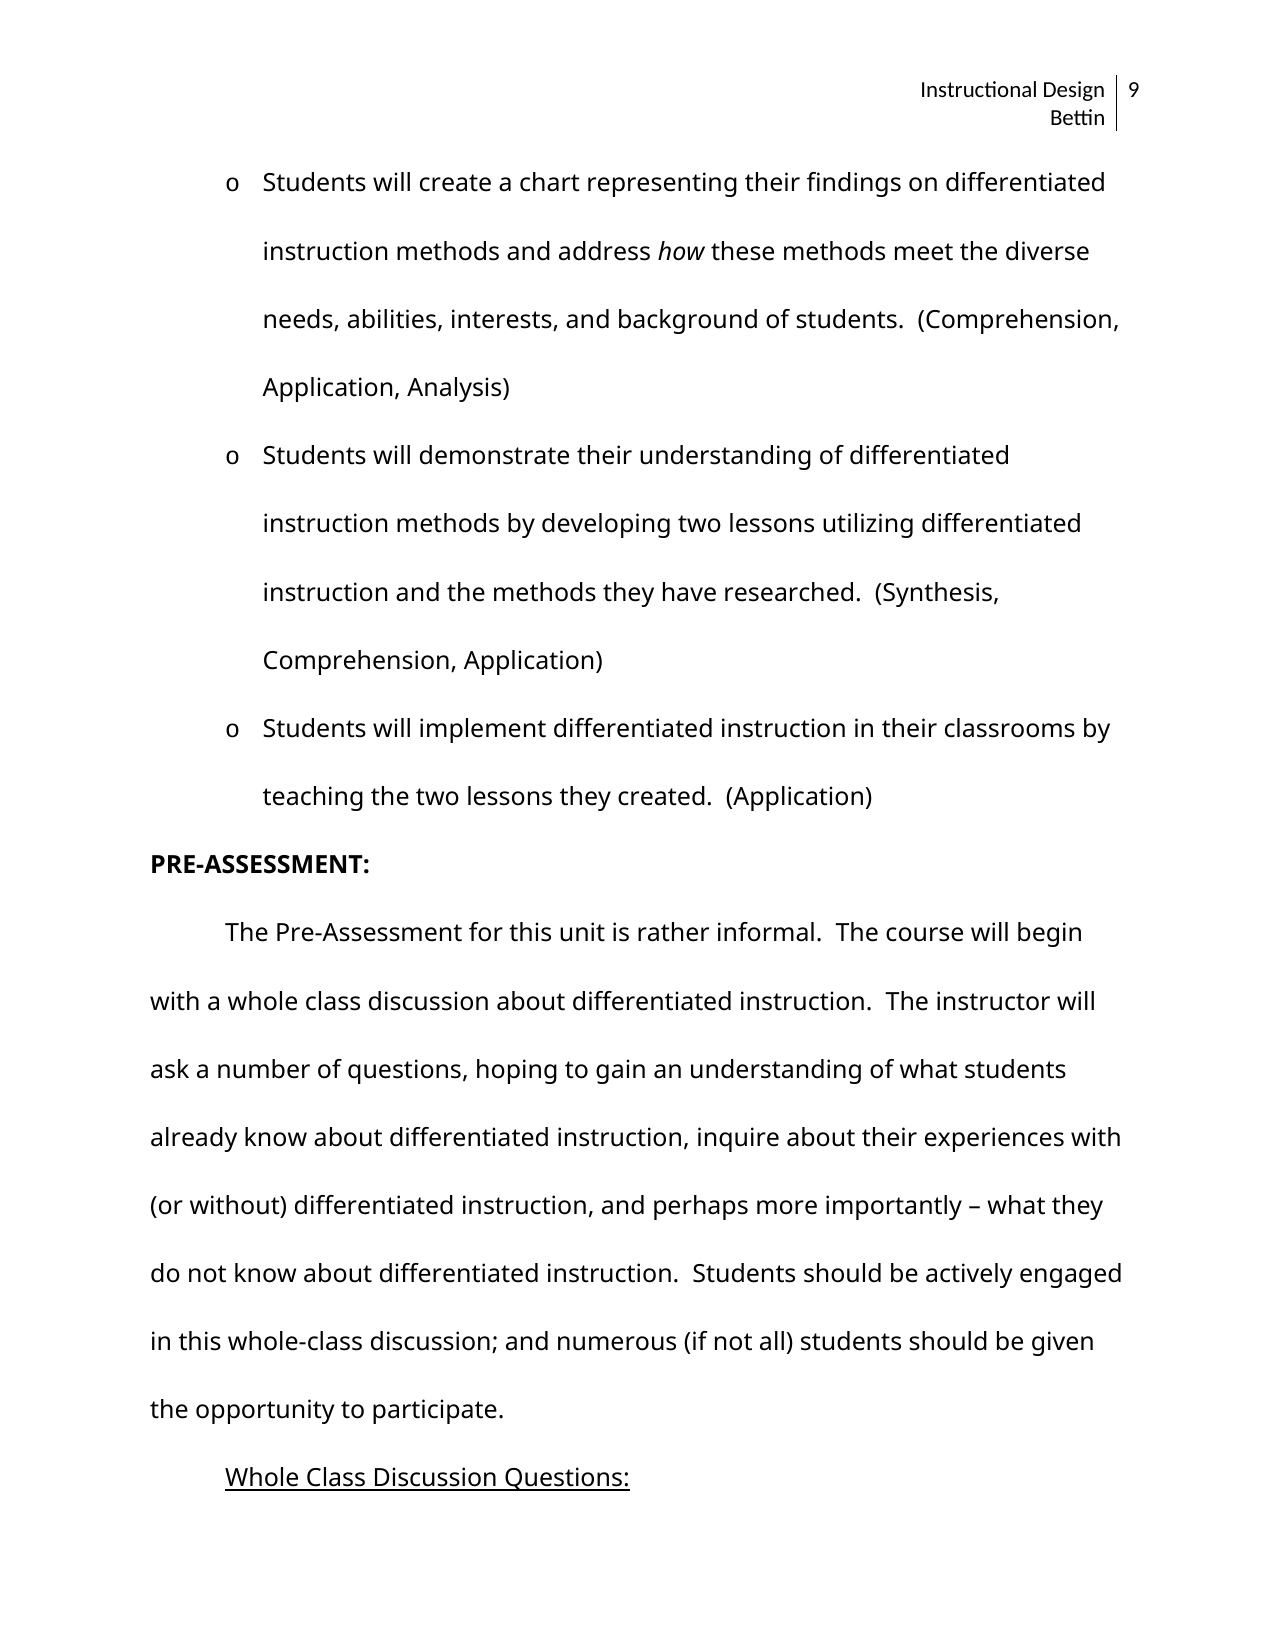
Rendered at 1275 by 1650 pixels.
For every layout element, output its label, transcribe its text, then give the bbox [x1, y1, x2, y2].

list Students will demonstrate their understanding of differentiated instruction methods by developing two lessons utilizing differentiated instruction and the methods they have researched. (Synthesis, Comprehension, Application) [225, 438, 1125, 676]
text Whole Class Discussion Questions: [150, 1460, 1125, 1494]
list Students will create a chart representing their findings on differentiated instruction methods and address how these methods meet the diverse needs, abilities, interests, and background of students. (Comprehension, Application, Analysis) [225, 165, 1125, 404]
text The Pre-Assessment for this unit is rather informal. The course will begin with a whole class discussion about differentiated instruction. The instructor will ask a number of questions, hoping to gain an understanding of what students already know about differentiated instruction, inquire about their experiences with (or without) differentiated instruction, and perhaps more importantly – what they do not know about differentiated instruction. Students should be actively engaged in this whole-class discussion; and numerous (if not all) students should be given the opportunity to participate. [150, 915, 1125, 1426]
list Students will implement differentiated instruction in their classrooms by teaching the two lessons they created. (Application) [225, 711, 1125, 813]
text PRE-ASSESSMENT: [150, 847, 1125, 881]
